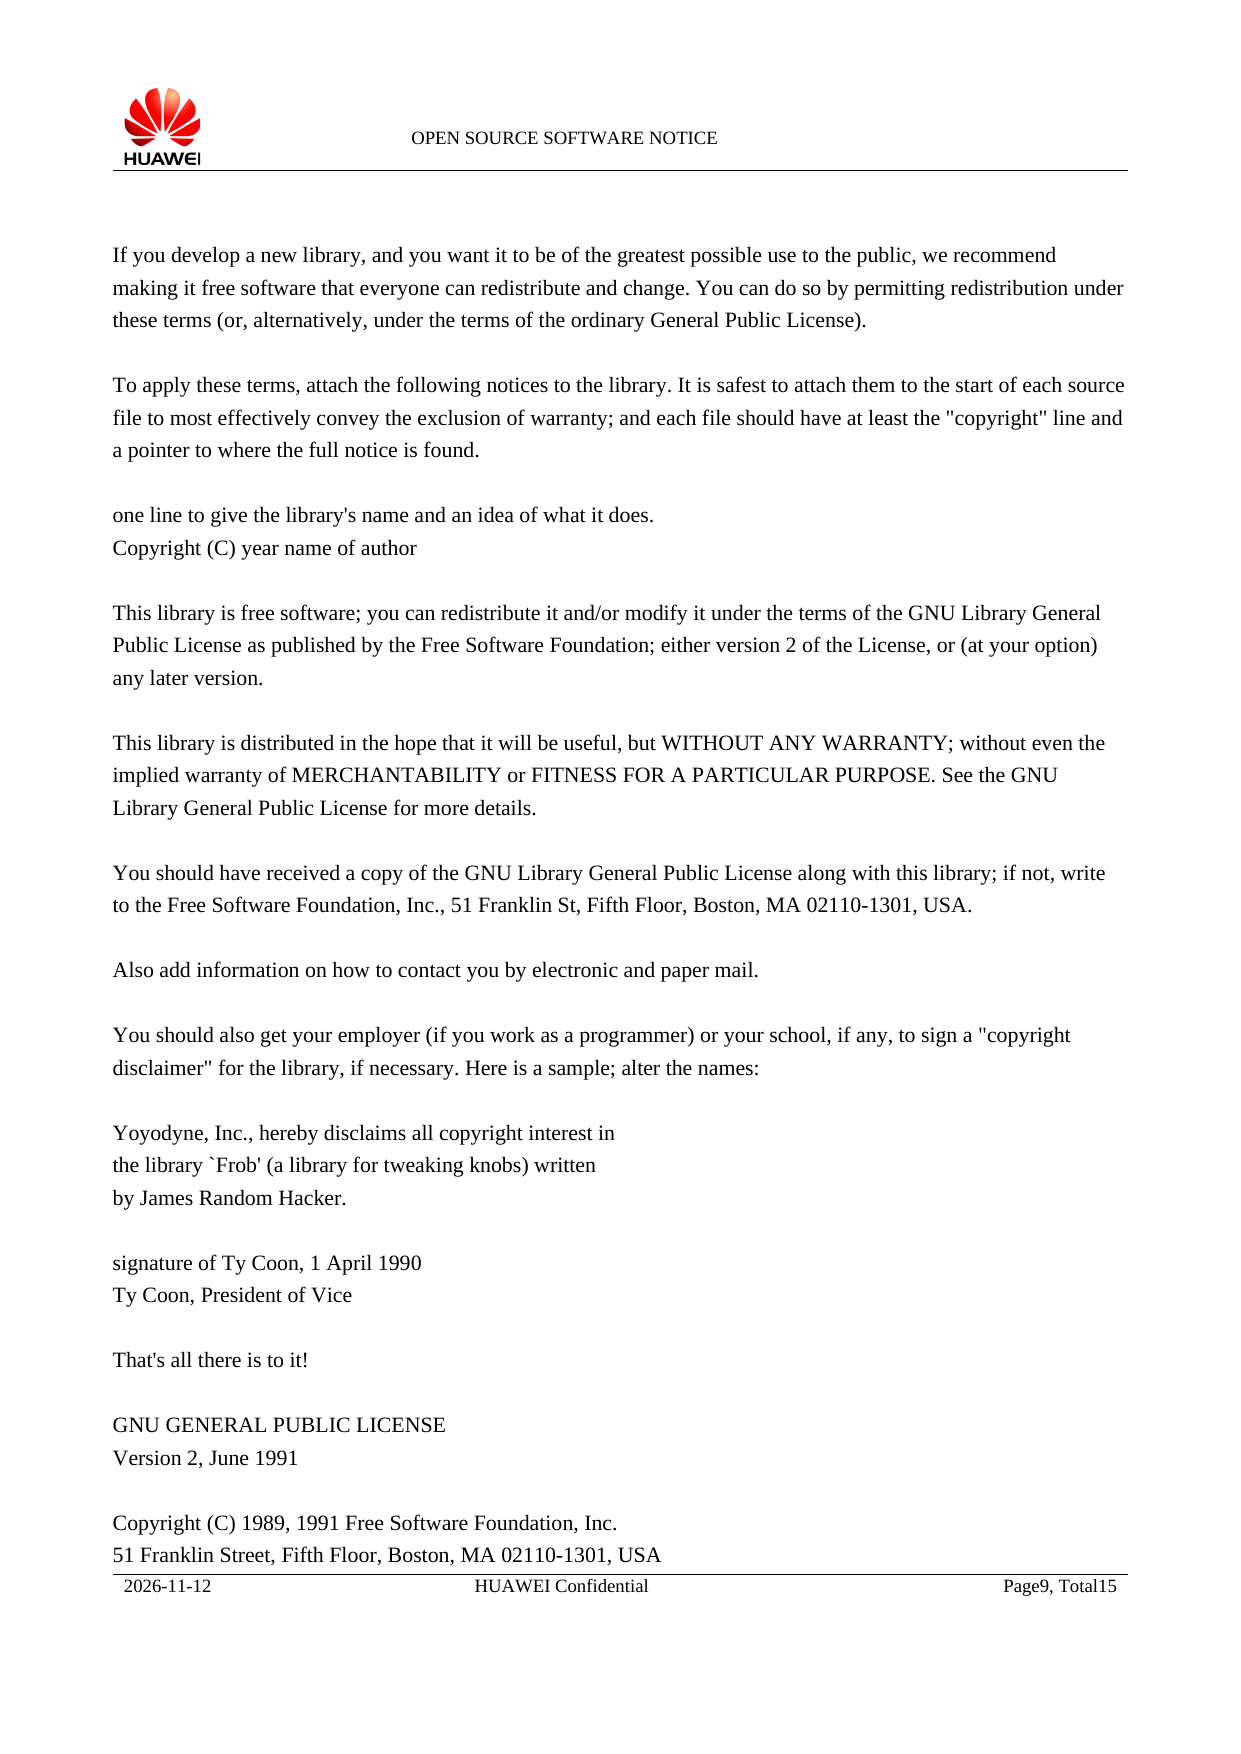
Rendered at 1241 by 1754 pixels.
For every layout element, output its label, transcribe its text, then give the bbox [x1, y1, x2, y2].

picture [124, 88, 201, 165]
